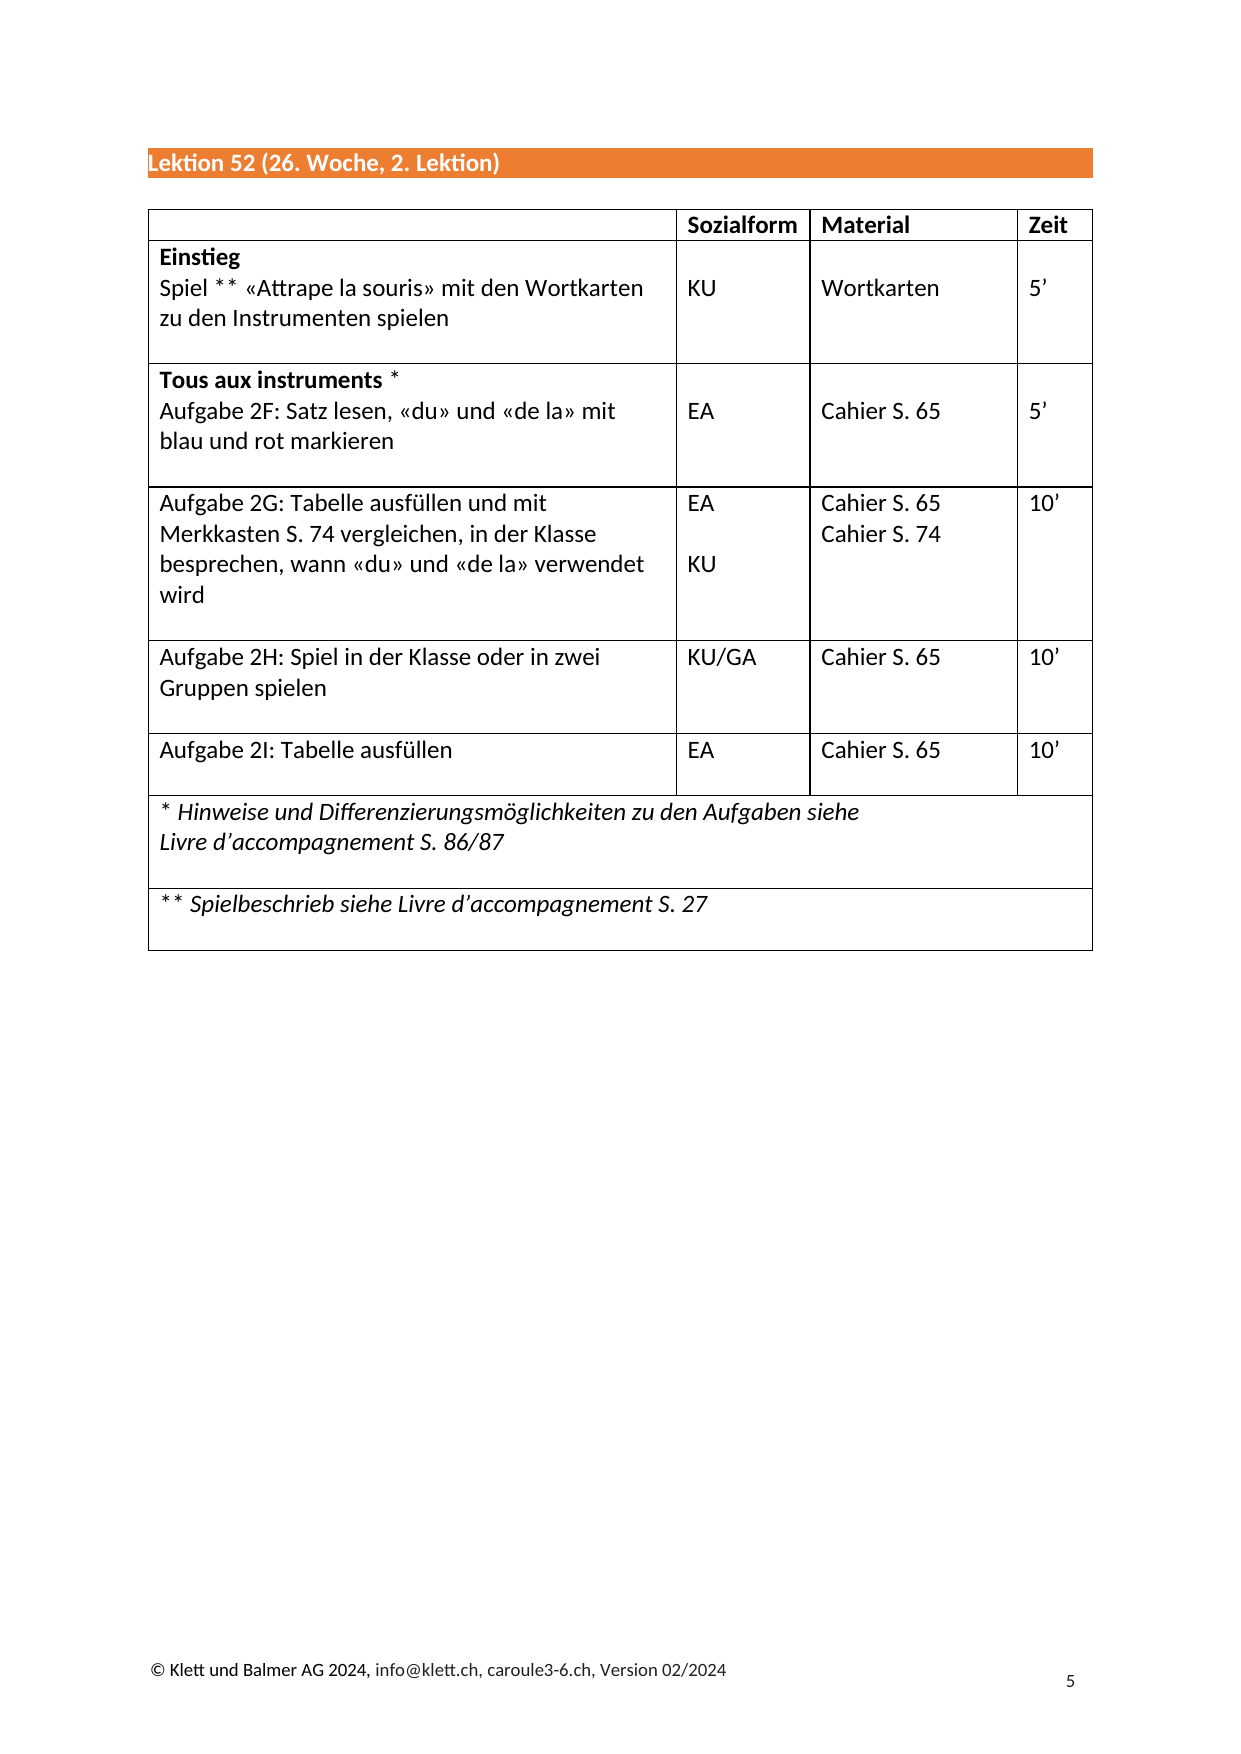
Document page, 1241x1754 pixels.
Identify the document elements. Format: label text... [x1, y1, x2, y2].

table_cell Cahier S. 65 [811, 734, 1017, 795]
table_cell EA KU [677, 488, 809, 640]
table_cell Aufgabe 2H: Spiel in der Klasse oder in zwei Gruppen spielen [149, 641, 676, 733]
table_header Zeit [1018, 210, 1092, 240]
table_cell 10’ [1018, 734, 1092, 795]
table_cell Tous aux instruments * Aufgabe 2F: Satz lesen, «du» und «de la» mit blau und rot markieren [149, 364, 676, 486]
table_cell Aufgabe 2G: Tabelle ausfüllen und mit Merkkasten S. 74 vergleichen, in der Klasse besprechen, wann «du» und «de la» verwendet wird [149, 488, 676, 640]
table_cell Wortkarten [811, 241, 1017, 363]
table_cell KU [677, 241, 809, 363]
table_header [149, 210, 676, 240]
table_cell 10’ [1018, 488, 1092, 640]
table_cell EA [677, 734, 809, 795]
table_cell Aufgabe 2I: Tabelle ausfüllen [149, 734, 676, 795]
table_cell Cahier S. 65 [811, 641, 1017, 733]
table_cell 10’ [1018, 641, 1092, 733]
text Lektion 52 (26. Woche, 2. Lektion) [148, 148, 1093, 178]
table_cell Cahier S. 65 [811, 364, 1017, 486]
table_cell EA [677, 364, 809, 486]
table_cell * Hinweise und Differenzierungsmöglichkeiten zu den Aufgaben siehe Livre d’accompagnement S. 86/87 [149, 796, 1092, 887]
table_header Sozialform [677, 210, 809, 240]
table_cell 5’ [1018, 241, 1092, 363]
table_cell Einstieg Spiel ** «Attrape la souris» mit den Wortkarten zu den Instrumenten spielen [149, 241, 676, 363]
table_cell ** Spielbeschrieb siehe Livre d’accompagnement S. 27 [149, 889, 1092, 949]
table_cell 5’ [1018, 364, 1092, 486]
table_cell KU/GA [677, 641, 809, 733]
table_cell Cahier S. 65 Cahier S. 74 [811, 488, 1017, 640]
table_header Material [811, 210, 1017, 240]
